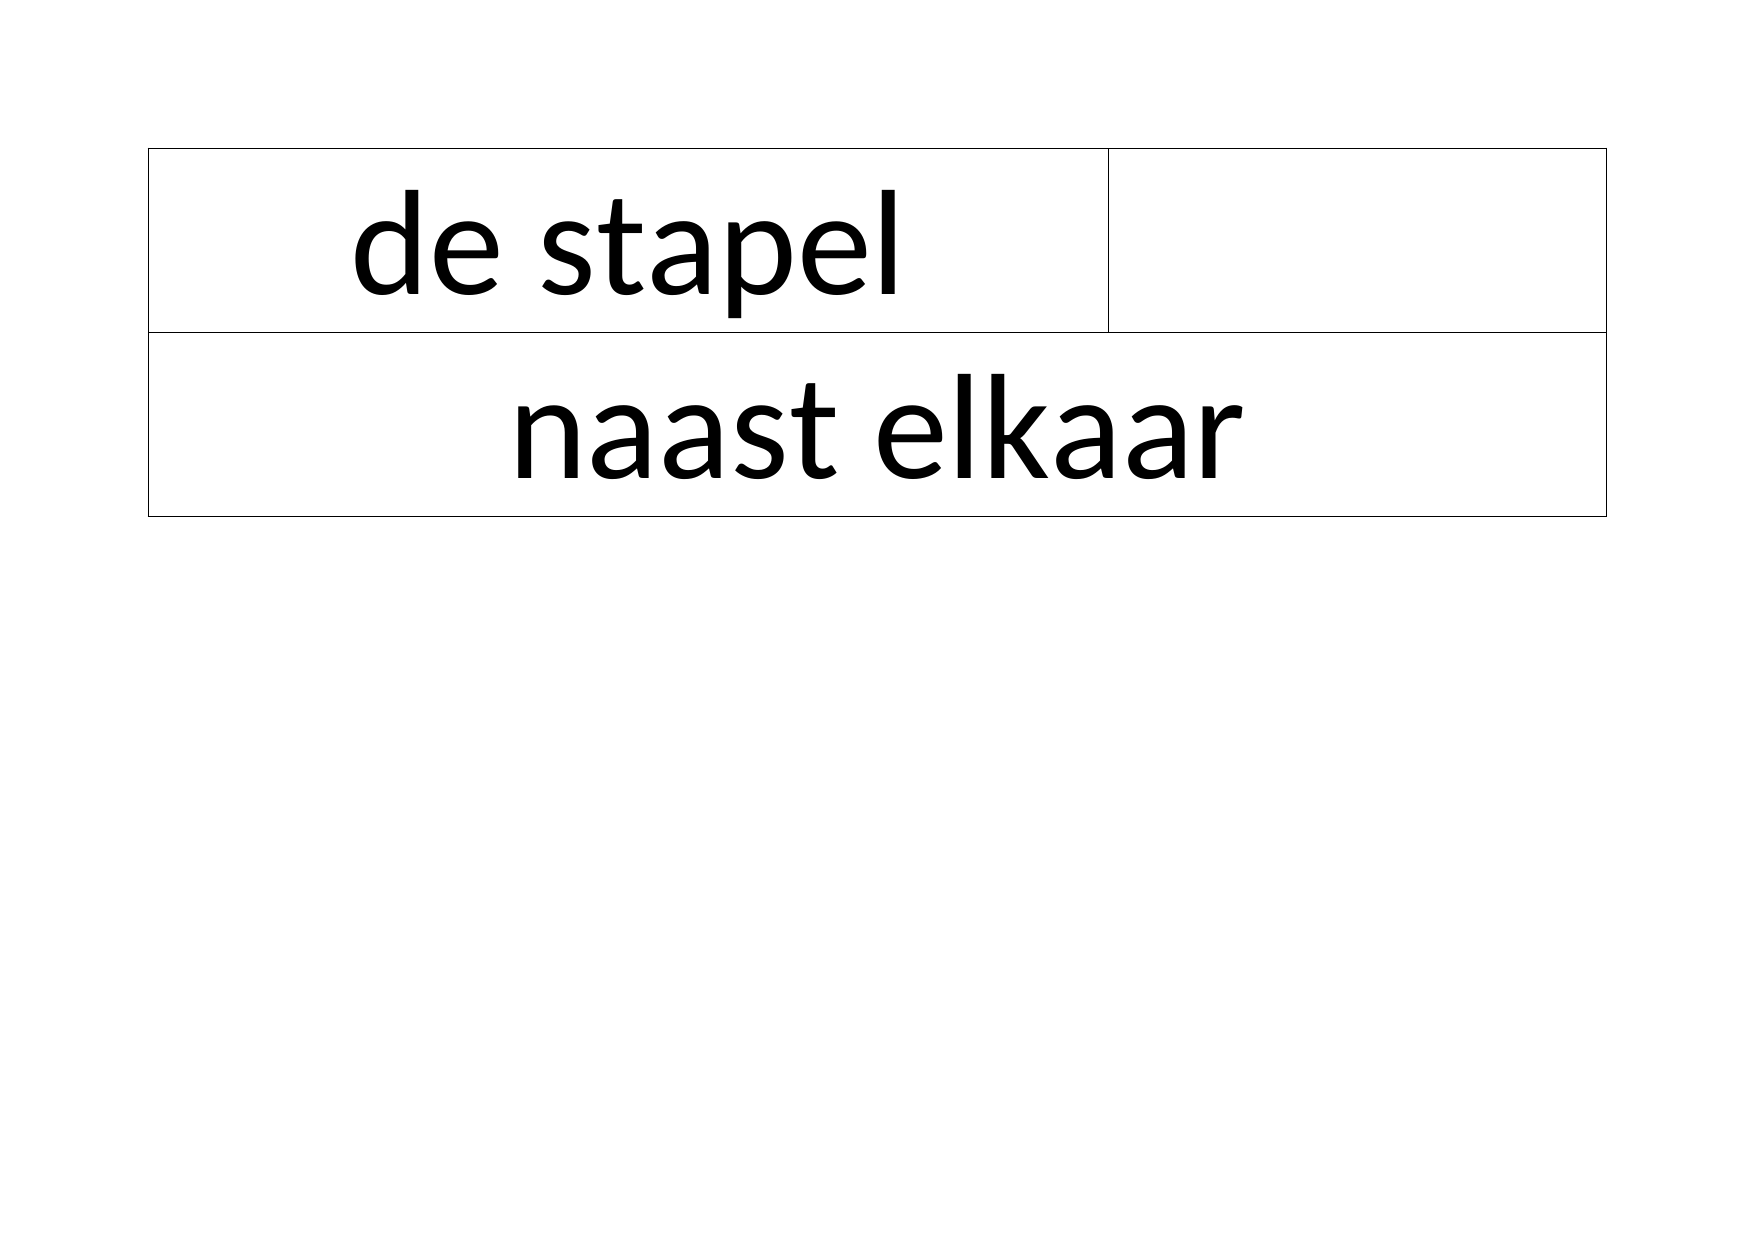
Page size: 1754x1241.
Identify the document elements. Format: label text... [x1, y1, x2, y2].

table_cell de stapel [149, 149, 1108, 332]
table_cell naast elkaar [149, 333, 1606, 516]
table_cell [1109, 149, 1606, 332]
